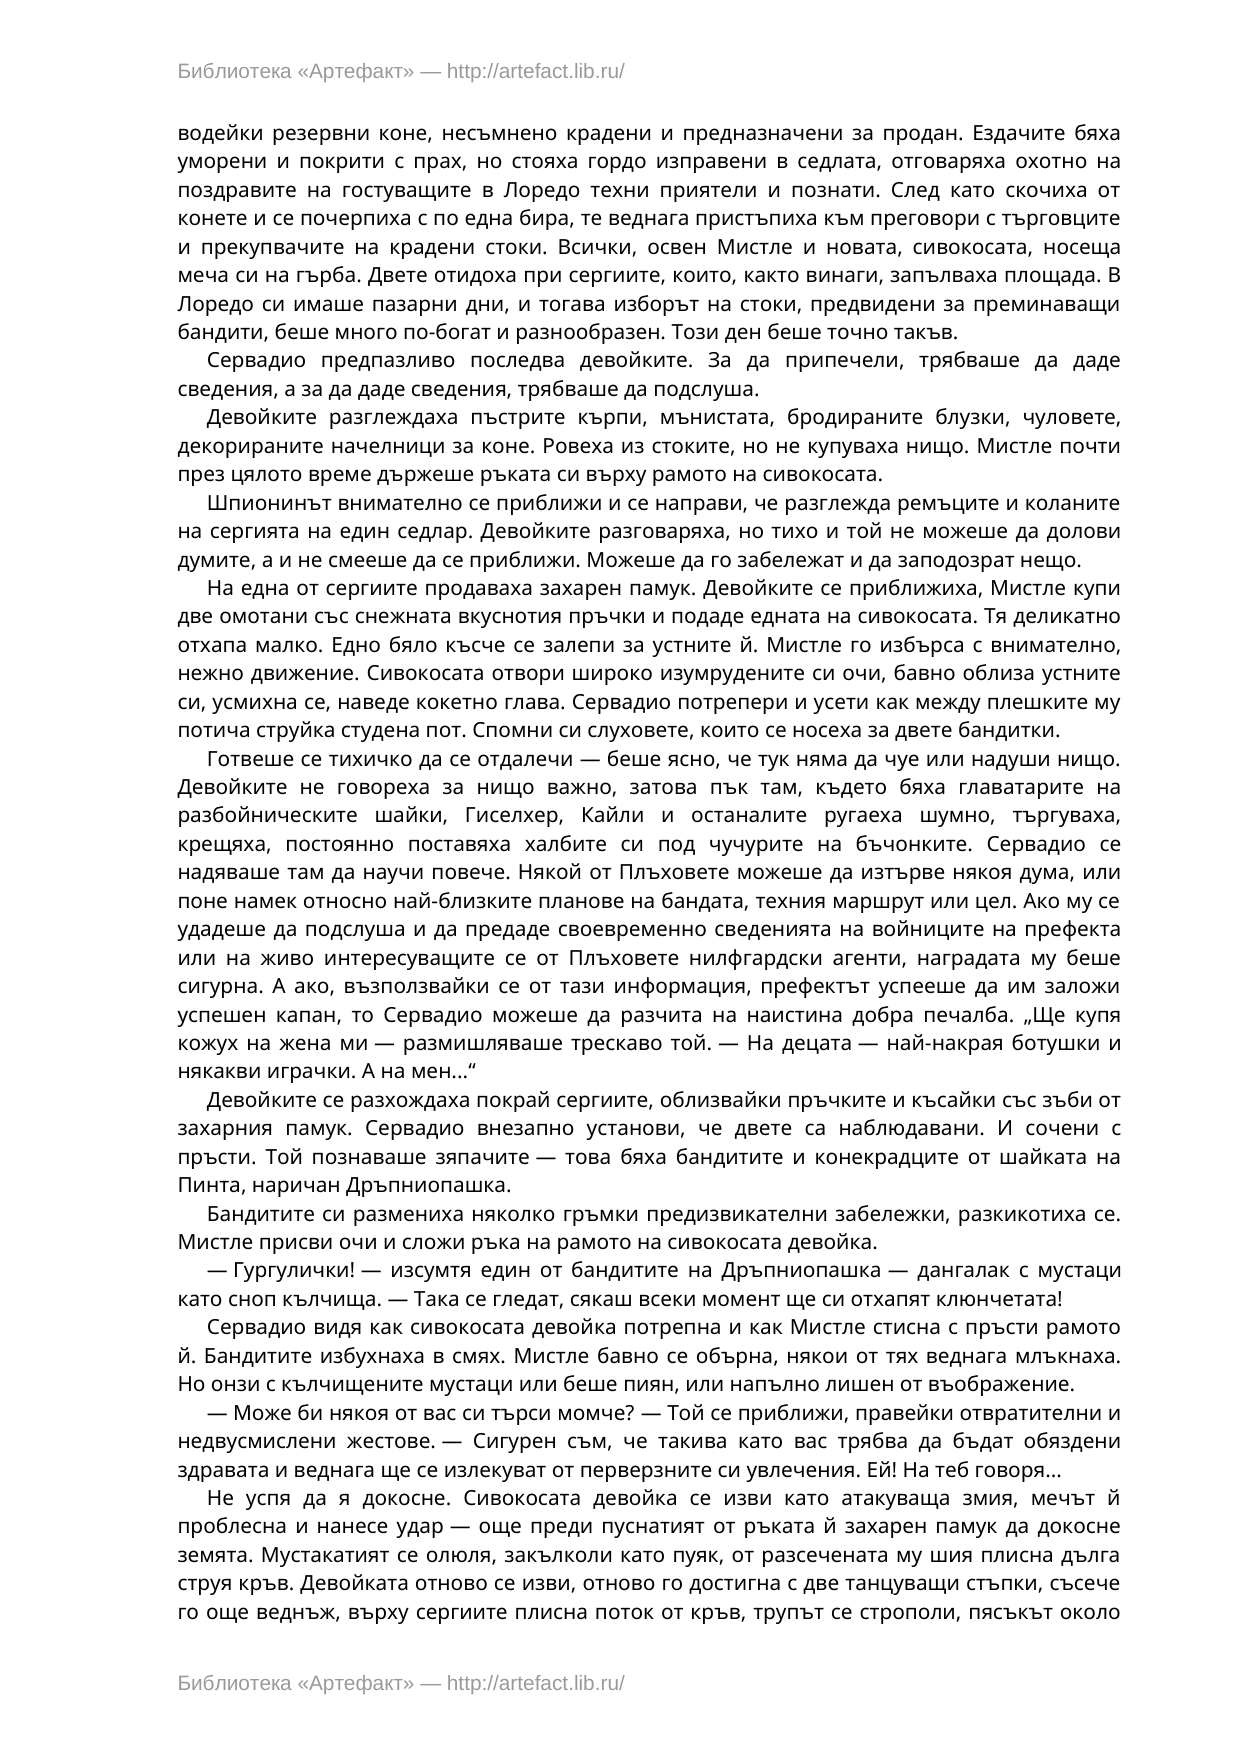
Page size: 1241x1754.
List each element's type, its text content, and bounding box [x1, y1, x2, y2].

text Шпионинът внимателно се приближи и се направи, че разглежда ремъците и коланите на сергията на един седлар. Девойките разговаряха, но тихо и той не можеше да долови думите, а и не смееше да се приближи. Можеше да го забележат и да заподозрат нещо. [177, 488, 1122, 573]
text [177, 118, 1122, 346]
text Девойките се разхождаха покрай сергиите, облизвайки пръчките и късайки със зъби от захарния памук. Сервадио внезапно установи, че двете са наблюдавани. И сочени с пръсти. Той познаваше зяпачите — това бяха бандитите и конекрадците от шайката на Пинта, наричан Дръпниопашка. [177, 1085, 1122, 1199]
text На една от сергиите продаваха захарен памук. Девойките се приближиха, Мистле купи две омотани със снежната вкуснотия пръчки и подаде едната на сивокосата. Тя деликатно отхапа малко. Едно бяло късче се залепи за устните й. Мистле го избърса с внимателно, нежно движение. Сивокосата отвори широко изумрудените си очи, бавно облиза устните си, усмихна се, наведе кокетно глава. Сервадио потрепери и усети как между плешките му потича струйка студена пот. Спомни си слуховете, които се носеха за двете бандитки. [177, 573, 1122, 744]
text Сервадио предпазливо последва девойките. За да припечели, трябваше да даде сведения, а за да даде сведения, трябваше да подслуша. [177, 346, 1122, 402]
text — Гургулички! — изсумтя един от бандитите на Дръпниопашка — дангалак с мустаци като сноп кълчища. — Така се гледат, сякаш всеки момент ще си отхапят клюнчетата! [177, 1256, 1122, 1312]
text Бандитите си размениха няколко гръмки предизвикателни забележки, разкикотиха се. Мистле присви очи и сложи ръка на рамото на сивокосата девойка. [177, 1199, 1122, 1256]
text — Може би някоя от вас си търси момче? — Той се приближи, правейки отвратителни и недвусмислени жестове. — Сигурен съм, че такива като вас трябва да бъдат обяздени здравата и веднага ще се излекуват от перверзните си увлечения. Ей! На теб говоря... [177, 1398, 1122, 1483]
text Сервадио видя как сивокосата девойка потрепна и как Мистле стисна с пръсти рамото й. Бандитите избухнаха в смях. Мистле бавно се обърна, някои от тях веднага млъкнаха. Но онзи с кълчищените мустаци или беше пиян, или напълно лишен от въображение. [177, 1312, 1122, 1398]
text Девойките разглеждаха пъстрите кърпи, мънистата, бродираните блузки, чуловете, декорираните начелници за коне. Ровеха из стоките, но не купуваха нищо. Мистле почти през цялото време държеше ръката си върху рамото на сивокосата. [177, 402, 1122, 488]
text Готвеше се тихичко да се отдалечи — беше ясно, че тук няма да чуе или надуши нищо. Девойките не говореха за нищо важно, затова пък там, където бяха главатарите на разбойническите шайки, Гиселхер, Кайли и останалите ругаеха шумно, търгуваха, крещяха, постоянно поставяха халбите си под чучурите на бъчонките. Сервадио се надяваше там да научи повече. Някой от Плъховете можеше да изтърве някоя дума, или поне намек относно най-близките планове на бандата, техния маршрут или цел. Ако му се удадеше да подслуша и да предаде своевременно сведенията на войниците на префекта или на живо интересуващите се от Плъховете нилфгардски агенти, наградата му беше сигурна. А ако, възползвайки се от тази информация, префектът успееше да им заложи успешен капан, то Сервадио можеше да разчита на наистина добра печалба. „Ще купя кожух на жена ми — размишляваше трескаво той. — На децата — най-накрая ботушки и някакви играчки. А на мен...“ [177, 744, 1122, 1085]
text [177, 1483, 1122, 1625]
